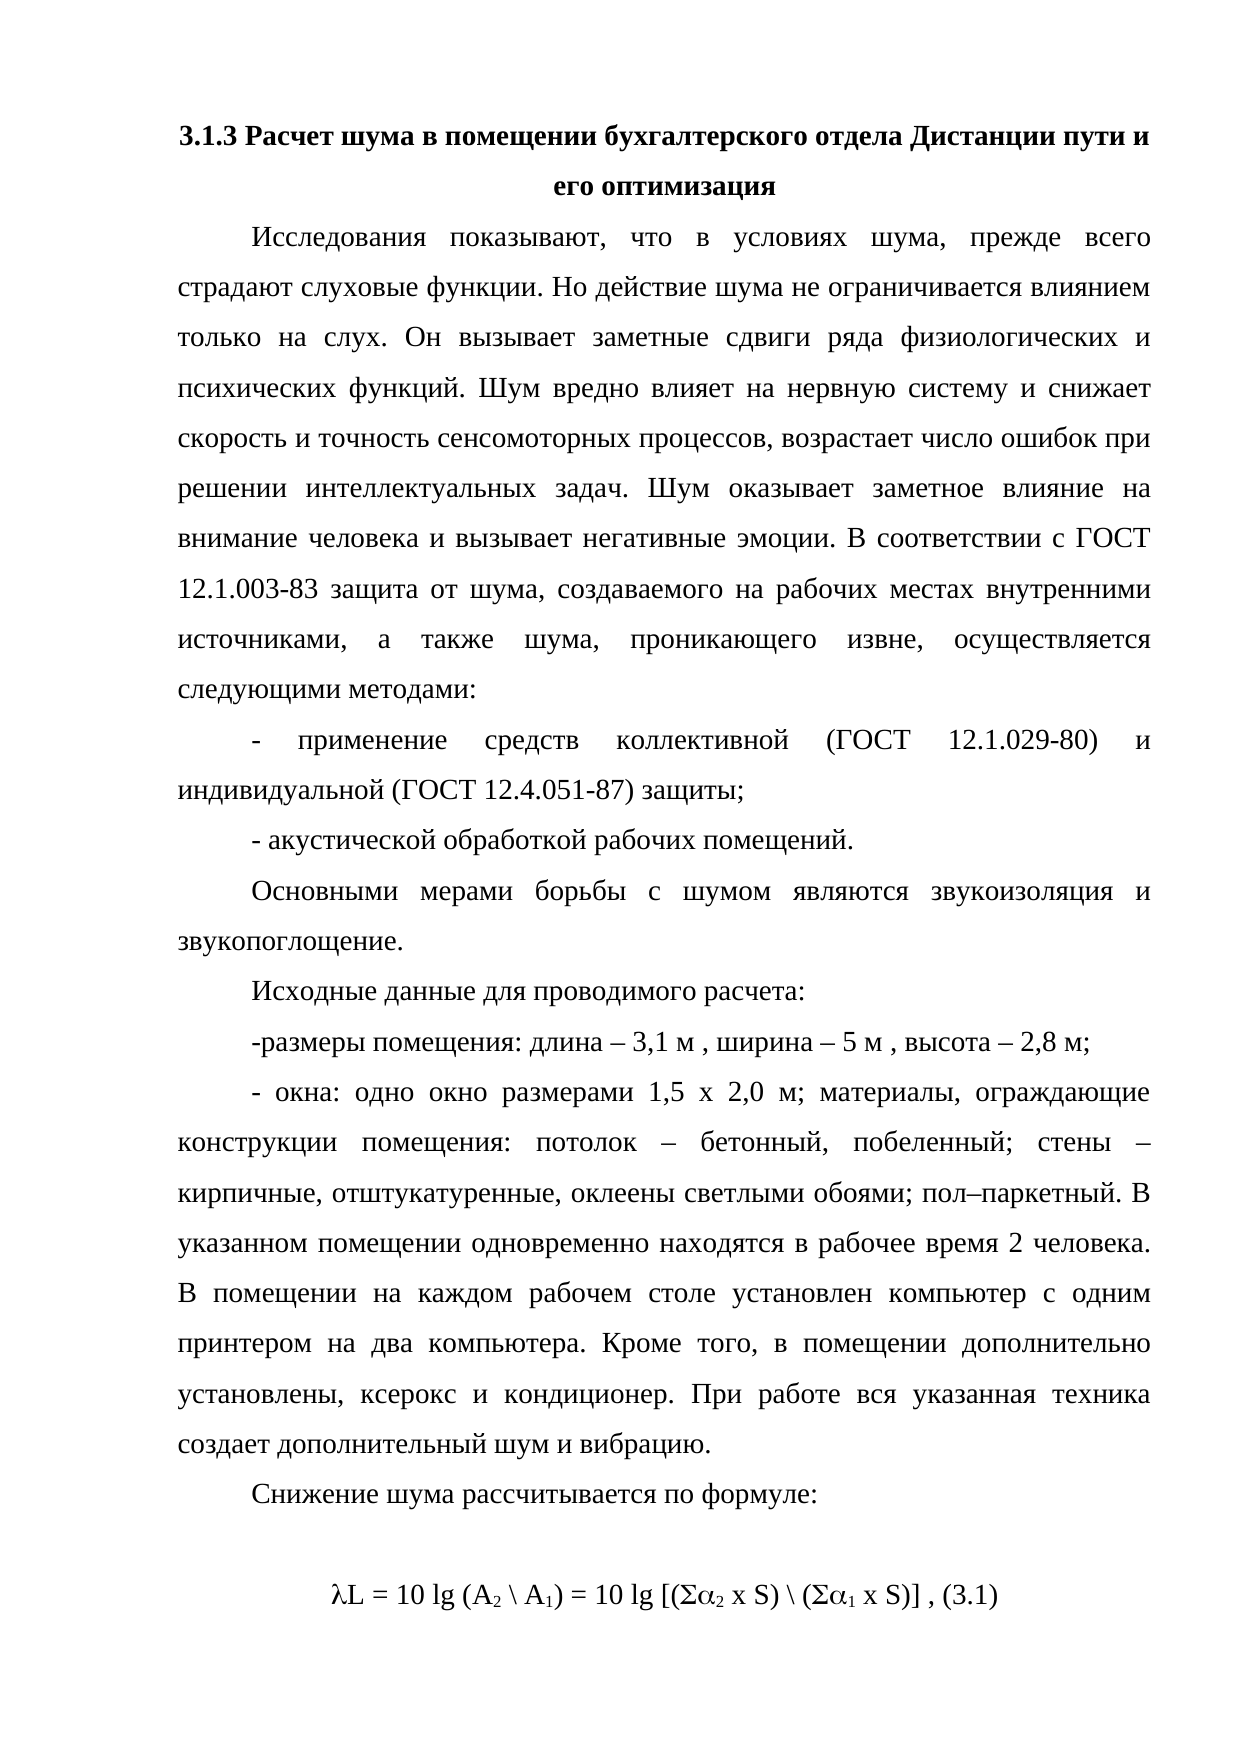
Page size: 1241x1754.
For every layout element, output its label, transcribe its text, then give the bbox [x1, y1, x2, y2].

text Исходные данные для проводимого расчета: [177, 973, 1152, 1007]
text - акустической обработкой рабочих помещений. [177, 822, 1152, 856]
text -размеры помещения: длина – 3,1 м , ширина – 5 м , высота – 2,8 м; [177, 1024, 1152, 1057]
text - применение средств коллективной (ГОСТ 12.1.029-80) и индивидуальной (ГОСТ 12.4.051-87) защиты; [177, 722, 1152, 806]
text L = 10 lg (A2 \ A1) = 10 lg [(2 х S) \ (1 х S)] , (3.1) [177, 1577, 1152, 1611]
text Исследования показывают, что в условиях шума, прежде всего страдают слуховые функции. Но действие шума не ограничивается влиянием только на слух. Он вызывает заметные сдвиги ряда физиологических и психических функций. Шум вредно влияет на нервную систему и снижает скорость и точность сенсомоторных процессов, возрастает число ошибок при решении интеллектуальных задач. Шум оказывает заметное влияние на внимание человека и вызывает негативные эмоции. В соответствии с ГОСТ 12.1.003-83 защита от шума, создаваемого на рабочих местах внутренними источниками, а также шума, проникающего извне, осуществляется следующими методами: [177, 219, 1152, 705]
text Снижение шума рассчитывается по формуле: [177, 1477, 1152, 1510]
text - окна: одно окно размерами 1,5 х 2,0 м; материалы, ограждающие конструкции помещения: потолок – бетонный, побеленный; стены –кирпичные, отштукатуренные, оклеены светлыми обоями; пол–паркетный. В указанном помещении одновременно находятся в рабочее время 2 человека. В помещении на каждом рабочем столе установлен компьютер с одним принтером на два компьютера. Кроме того, в помещении дополнительно установлены, ксерокс и кондиционер. При работе вся указанная техника создает дополнительный шум и вибрацию. [177, 1074, 1152, 1460]
text Основными мерами борьбы с шумом являются звукоизоляция и звукопоглощение. [177, 873, 1152, 957]
text 3.1.3 Расчет шума в помещении бухгалтерского отдела Дистанции пути и его оптимизация [177, 118, 1152, 202]
